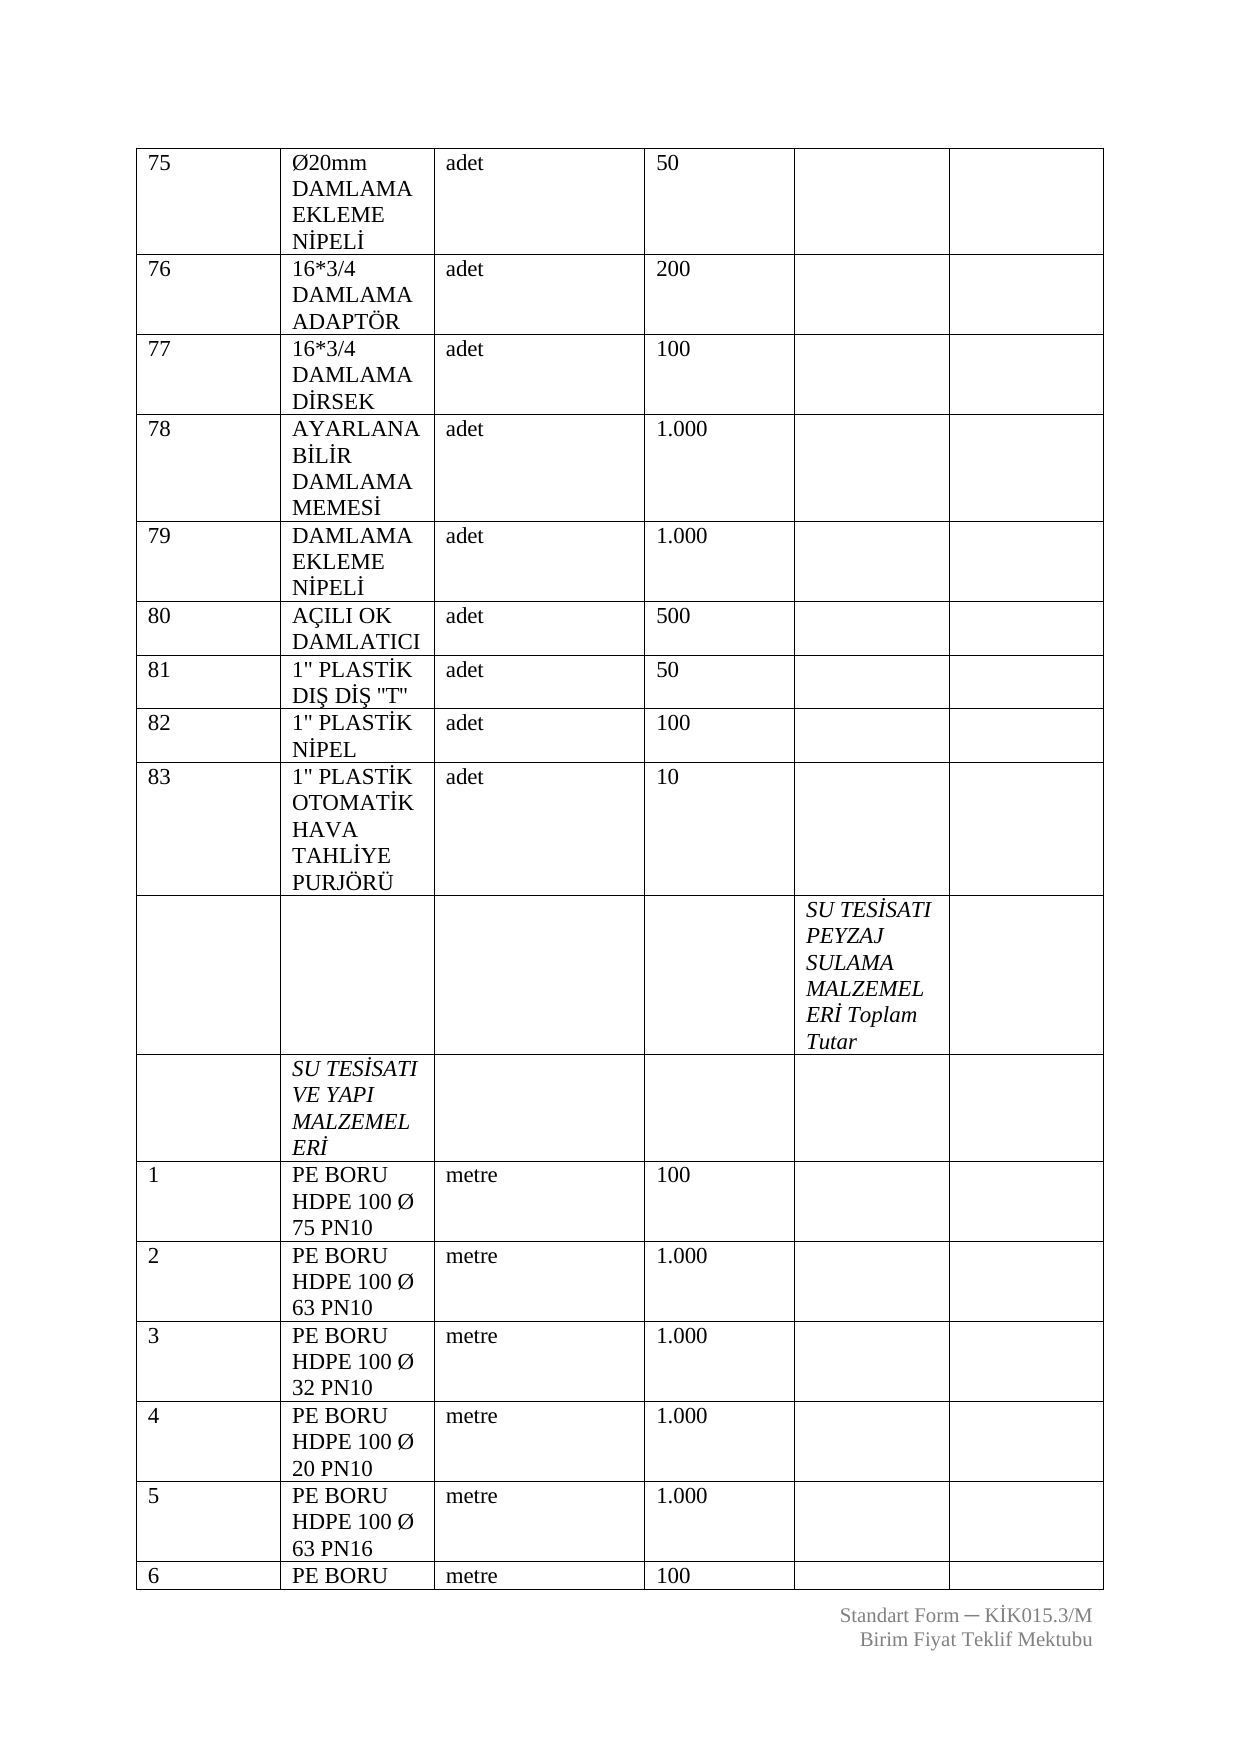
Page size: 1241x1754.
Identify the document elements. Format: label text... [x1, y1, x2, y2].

table_cell 16*3/4 DAMLAMA ADAPTÖR [281, 255, 434, 334]
table_cell SU TESİSATI PEYZAJ SULAMA MALZEMELERİ Toplam Tutar [795, 896, 949, 1054]
table_cell [795, 1055, 949, 1161]
table_cell [950, 763, 1103, 895]
table_cell [950, 709, 1103, 762]
table_cell 6 [137, 1562, 280, 1588]
table_cell PE BORU HDPE 100 Ø 75 PN10 [281, 1162, 434, 1241]
table_cell [795, 335, 949, 414]
table_cell adet [435, 602, 644, 654]
table_cell 100 [645, 709, 794, 762]
table_cell 1.000 [645, 522, 794, 601]
table_cell AÇILI OK DAMLATICI [281, 602, 434, 654]
table_cell [950, 1162, 1103, 1241]
table_cell [645, 1055, 794, 1161]
table_cell [950, 149, 1103, 254]
table_cell adet [435, 763, 644, 895]
table_cell 100 [645, 1162, 794, 1241]
table_cell [795, 415, 949, 521]
table_cell [950, 602, 1103, 654]
table_cell [795, 1322, 949, 1401]
table_cell 100 [645, 1562, 794, 1588]
table_cell metre [435, 1562, 644, 1588]
table_cell adet [435, 656, 644, 708]
table_cell [950, 1482, 1103, 1561]
table_cell 1.000 [645, 1482, 794, 1561]
table_cell SU TESİSATI VE YAPI MALZEMELERİ [281, 1055, 434, 1161]
table_cell 2 [137, 1242, 280, 1321]
table_cell [795, 602, 949, 654]
table_cell [950, 522, 1103, 601]
table_cell [950, 1242, 1103, 1321]
table_cell adet [435, 709, 644, 762]
table_cell PE BORU HDPE 100 Ø 63 PN10 [281, 1242, 434, 1321]
table_cell 1.000 [645, 1322, 794, 1401]
table_cell [795, 522, 949, 601]
table_cell AYARLANABİLİR DAMLAMA MEMESİ [281, 415, 434, 521]
table_cell [795, 149, 949, 254]
table_cell 1" PLASTİK OTOMATİK HAVA TAHLİYE PURJÖRÜ [281, 763, 434, 895]
table_cell 1.000 [645, 415, 794, 521]
table_cell [950, 656, 1103, 708]
table_cell 50 [645, 656, 794, 708]
table_cell PE BORU HDPE 100 Ø 32 PN10 [281, 1322, 434, 1401]
table_cell 100 [645, 335, 794, 414]
table_cell adet [435, 335, 644, 414]
table_cell PE BORU HDPE 100 Ø 20 PN10 [281, 1402, 434, 1481]
table_cell [795, 255, 949, 334]
table_cell 1.000 [645, 1402, 794, 1481]
table_cell [795, 1562, 949, 1588]
table_cell [795, 709, 949, 762]
table_cell [950, 1055, 1103, 1161]
table_cell 16*3/4 DAMLAMA DİRSEK [281, 335, 434, 414]
table_cell [281, 896, 434, 1054]
table_cell 200 [645, 255, 794, 334]
table_cell DAMLAMA EKLEME NİPELİ [281, 522, 434, 601]
table_cell 1 [137, 1162, 280, 1241]
table_cell 81 [137, 656, 280, 708]
table_cell 75 [137, 149, 280, 254]
table_cell [795, 656, 949, 708]
table_cell Ø20mm DAMLAMA EKLEME NİPELİ [281, 149, 434, 254]
table_cell 500 [645, 602, 794, 654]
table_cell metre [435, 1162, 644, 1241]
table_cell [645, 896, 794, 1054]
table_cell metre [435, 1482, 644, 1561]
table_cell adet [435, 255, 644, 334]
table_cell 10 [645, 763, 794, 895]
table_cell 77 [137, 335, 280, 414]
table_cell adet [435, 415, 644, 521]
table_cell 79 [137, 522, 280, 601]
table_cell [950, 1322, 1103, 1401]
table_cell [281, 1562, 434, 1588]
table_cell 1.000 [645, 1242, 794, 1321]
table_cell adet [435, 522, 644, 601]
table_cell [950, 335, 1103, 414]
table_cell [137, 896, 280, 1054]
table_cell [795, 1162, 949, 1241]
table_cell [795, 1402, 949, 1481]
table_cell [795, 763, 949, 895]
table_cell 78 [137, 415, 280, 521]
table_cell [435, 1055, 644, 1161]
table_cell [435, 896, 644, 1054]
table_cell metre [435, 1402, 644, 1481]
table_cell metre [435, 1322, 644, 1401]
table_cell metre [435, 1242, 644, 1321]
table_cell adet [435, 149, 644, 254]
table_cell 80 [137, 602, 280, 654]
table_cell 83 [137, 763, 280, 895]
table_cell [795, 1482, 949, 1561]
table_cell 1" PLASTİK NİPEL [281, 709, 434, 762]
table_cell [950, 896, 1103, 1054]
table_cell [950, 415, 1103, 521]
table_cell [137, 1055, 280, 1161]
table_cell PE BORU HDPE 100 Ø 63 PN16 [281, 1482, 434, 1561]
table_cell [950, 1402, 1103, 1481]
table_cell 4 [137, 1402, 280, 1481]
table_cell 50 [645, 149, 794, 254]
table_cell 5 [137, 1482, 280, 1561]
table_cell 76 [137, 255, 280, 334]
table_cell 82 [137, 709, 280, 762]
table_cell 1" PLASTİK DIŞ DİŞ ''T'' [281, 656, 434, 708]
table_cell [795, 1242, 949, 1321]
table_cell [950, 1562, 1103, 1588]
table_cell [950, 255, 1103, 334]
table_cell 3 [137, 1322, 280, 1401]
